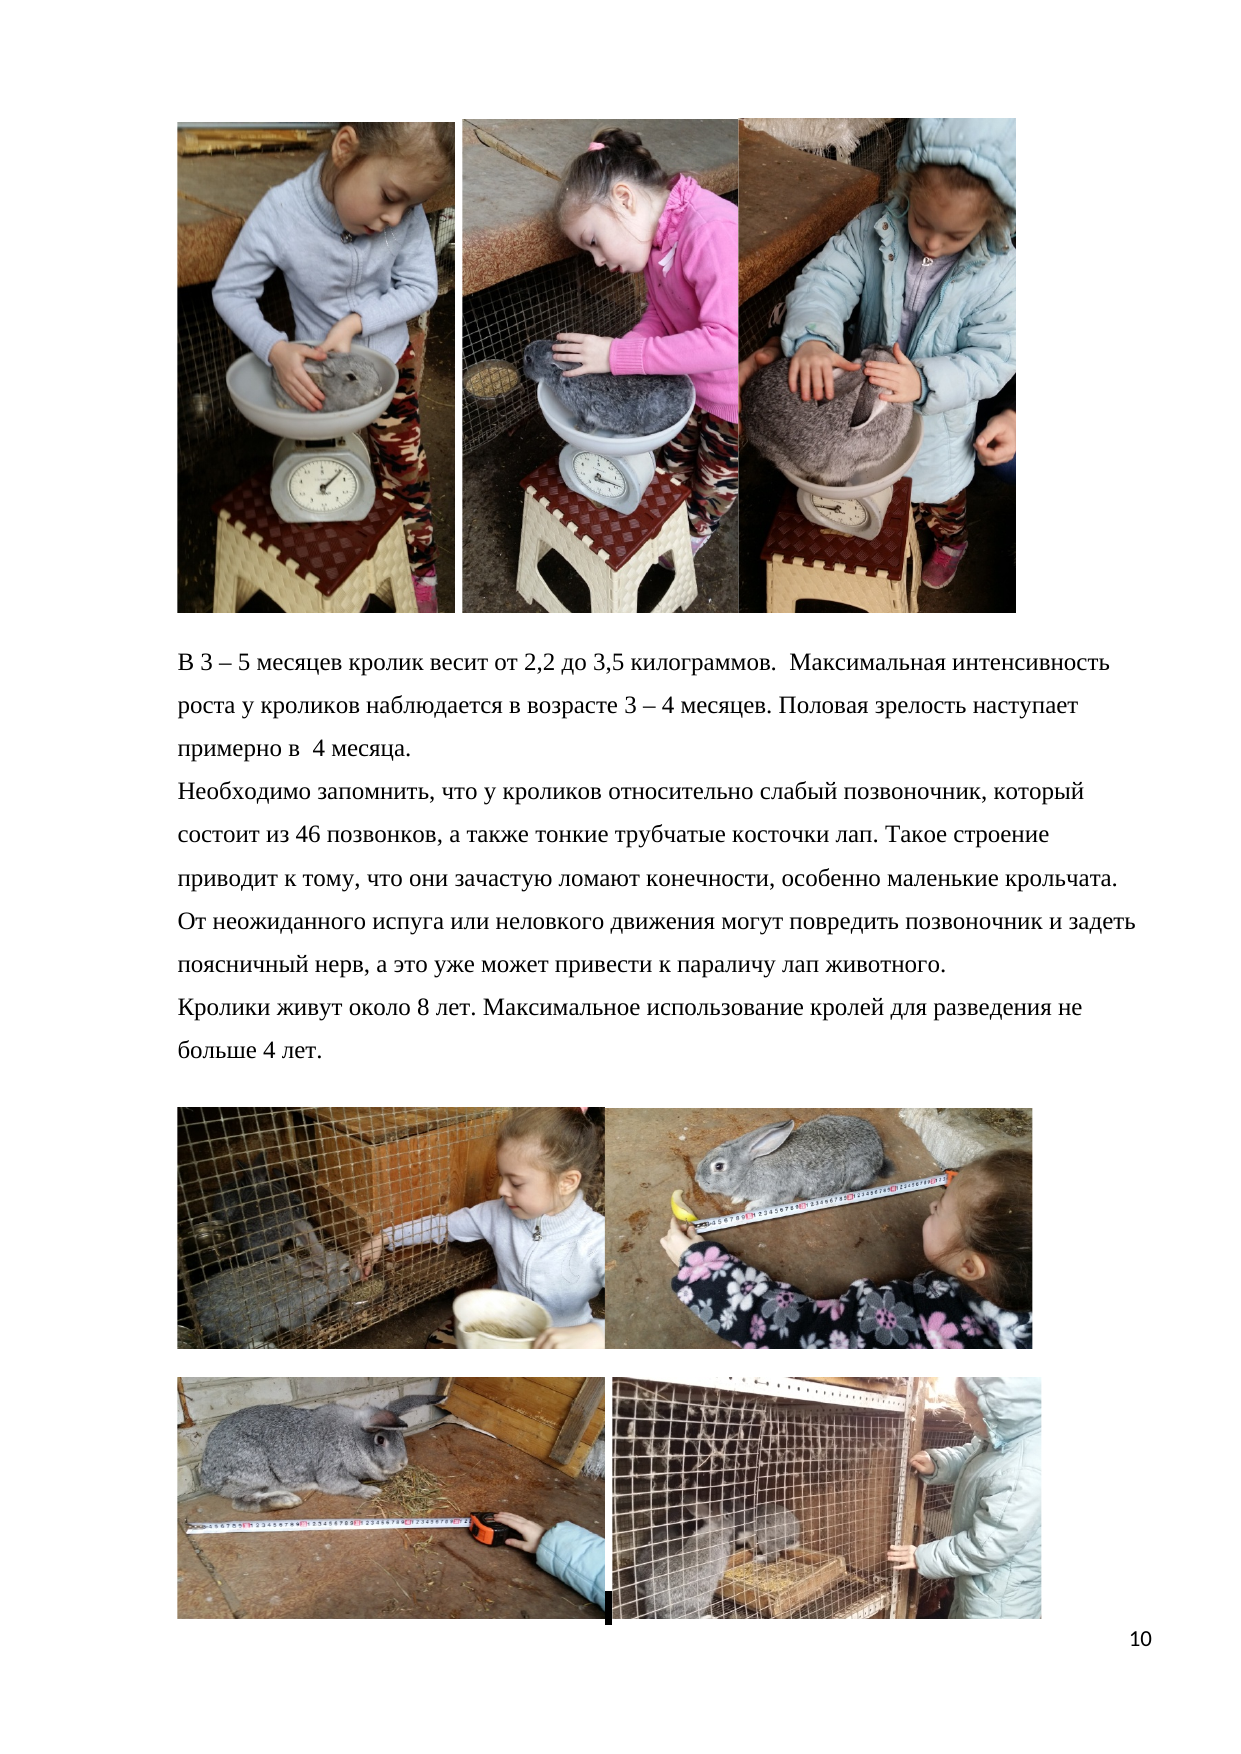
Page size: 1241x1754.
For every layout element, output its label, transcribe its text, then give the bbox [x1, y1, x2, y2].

picture [177, 1377, 605, 1619]
picture [612, 1377, 1042, 1619]
picture [177, 1107, 1033, 1349]
picture [177, 122, 455, 613]
picture [462, 118, 1016, 613]
text В 3 – 5 месяцев кролик весит от 2,2 до . Максимальная интенсивность роста у кроликов наблюдается в возрасте 3 – 4 месяцев. Половая зрелость наступает примерно в 4 месяца. Необходимо запомнить, что у кроликов относительно слабый позвоночник, который состоит из 46 позвонков, а также тонкие трубчатые косточки лап. Такое строение приводит к тому, что они зачастую ломают конечности, особенно маленькие крольчата. От неожиданного испуга или неловкого движения могут повредить позвоночник и задеть поясничный нерв, а это уже может привести к параличу лап животного. Кролики живут около 8 лет. Максимальное использование кролей для разведения не больше 4 лет. [177, 647, 1152, 1064]
